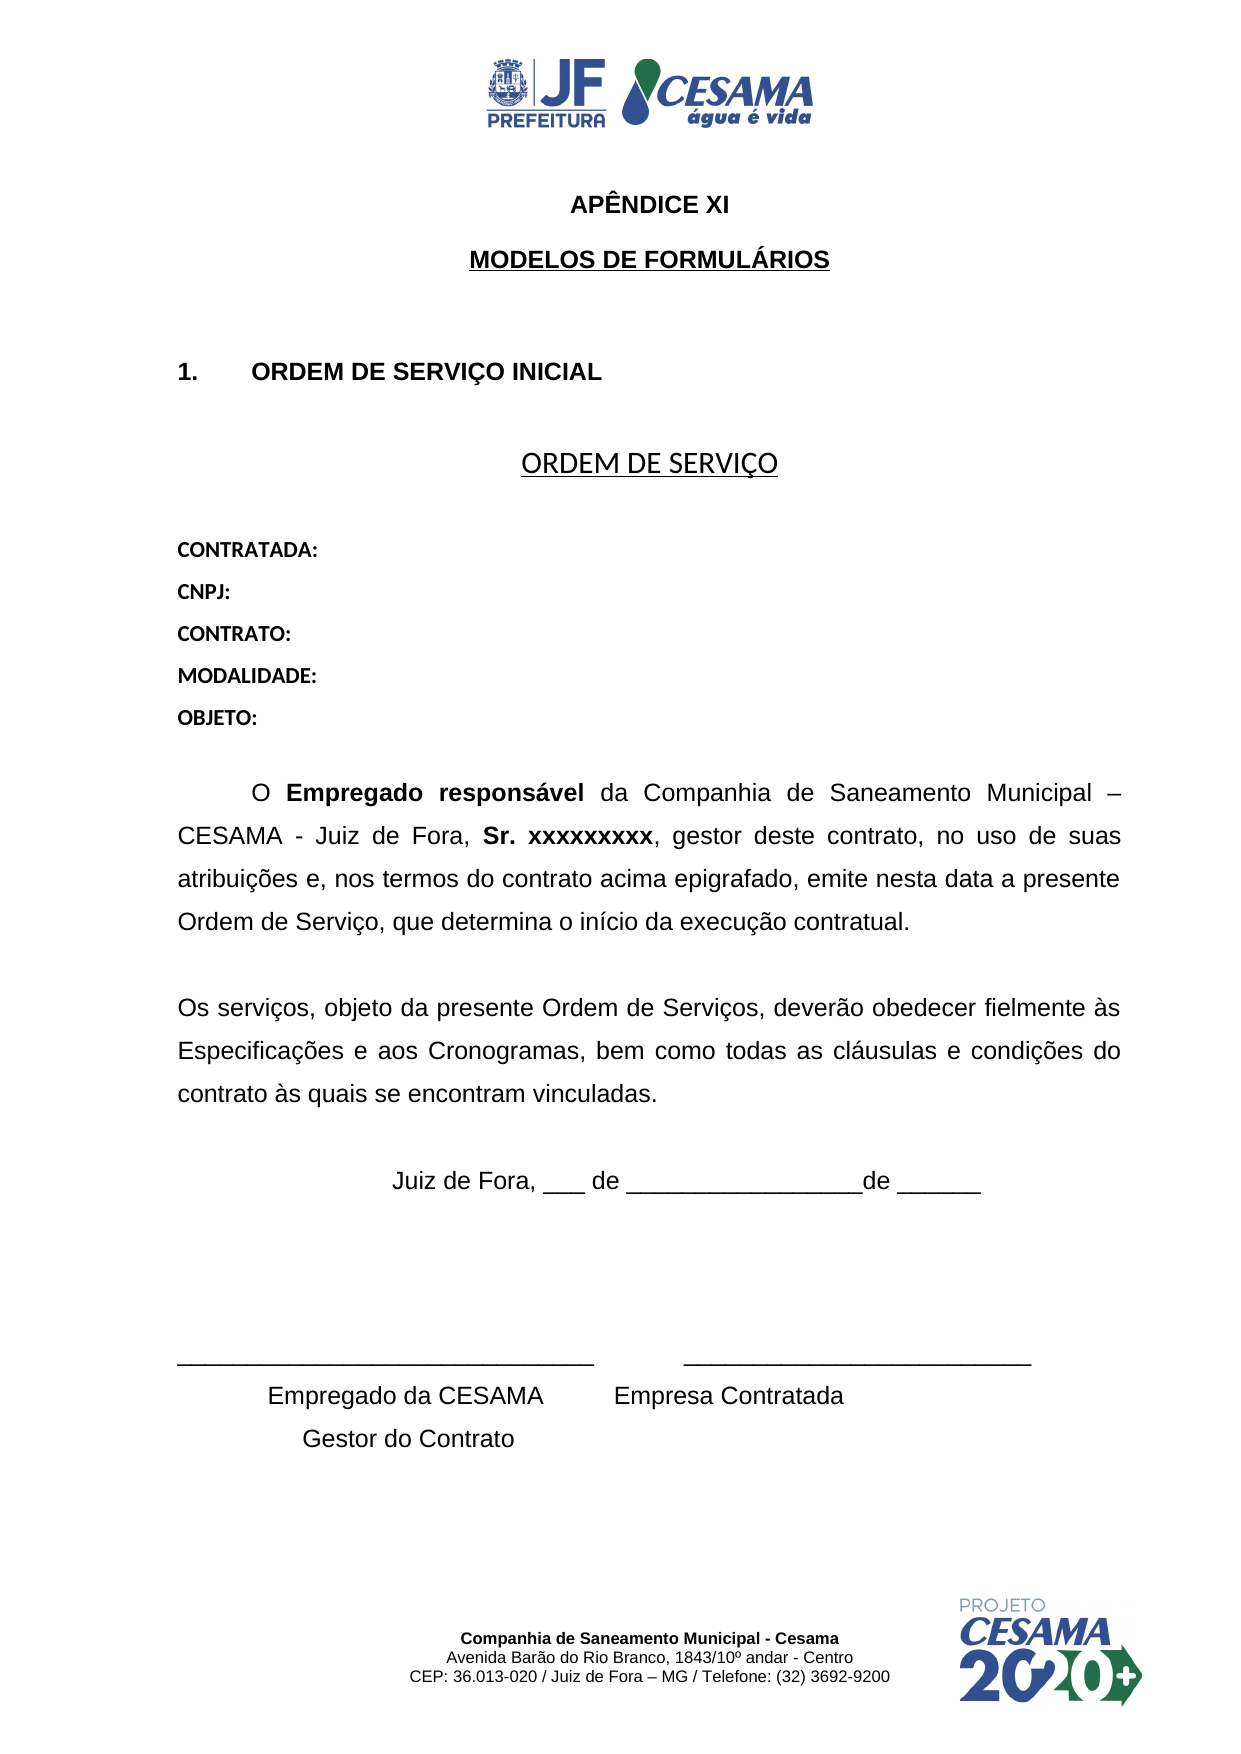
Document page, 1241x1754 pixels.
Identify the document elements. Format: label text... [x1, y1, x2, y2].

list Gestor do Contrato [177, 1424, 1122, 1453]
list CONTRATADA: [177, 535, 1122, 563]
list Empregado da CESAMA Empresa Contratada [177, 1381, 1122, 1410]
list ORDEM DE SERVIÇO INICIAL [177, 357, 1137, 385]
list Juiz de Fora, ___ de _________________de ______ [177, 1166, 1122, 1194]
list ______________________________ _________________________ [177, 1338, 1122, 1367]
list Os serviços, objeto da presente Ordem de Serviços, deverão obedecer fielmente às Especificações e aos Cronogramas, bem como todas as cláusulas e condições do contrato às quais se encontram vinculadas. [177, 993, 1122, 1108]
list O Empregado responsável da Companhia de Saneamento Municipal – CESAMA - Juiz de Fora, Sr. xxxxxxxxx, gestor deste contrato, no uso de suas atribuições e, nos termos do contrato acima epigrafado, emite nesta data a presente Ordem de Serviço, que determina o início da execução contratual. [177, 777, 1122, 936]
list CONTRATO: [177, 619, 1122, 647]
text MODELOS DE FORMULÁRIOS [177, 245, 1122, 274]
text ORDEM DE SERVIÇO [177, 443, 1122, 481]
list MODALIDADE: [177, 661, 1122, 689]
list OBJETO: [177, 703, 1122, 731]
text APÊNDICE XI [177, 190, 1122, 218]
list CNPJ: [177, 577, 1122, 605]
picture [486, 59, 813, 128]
picture [959, 1598, 1143, 1707]
